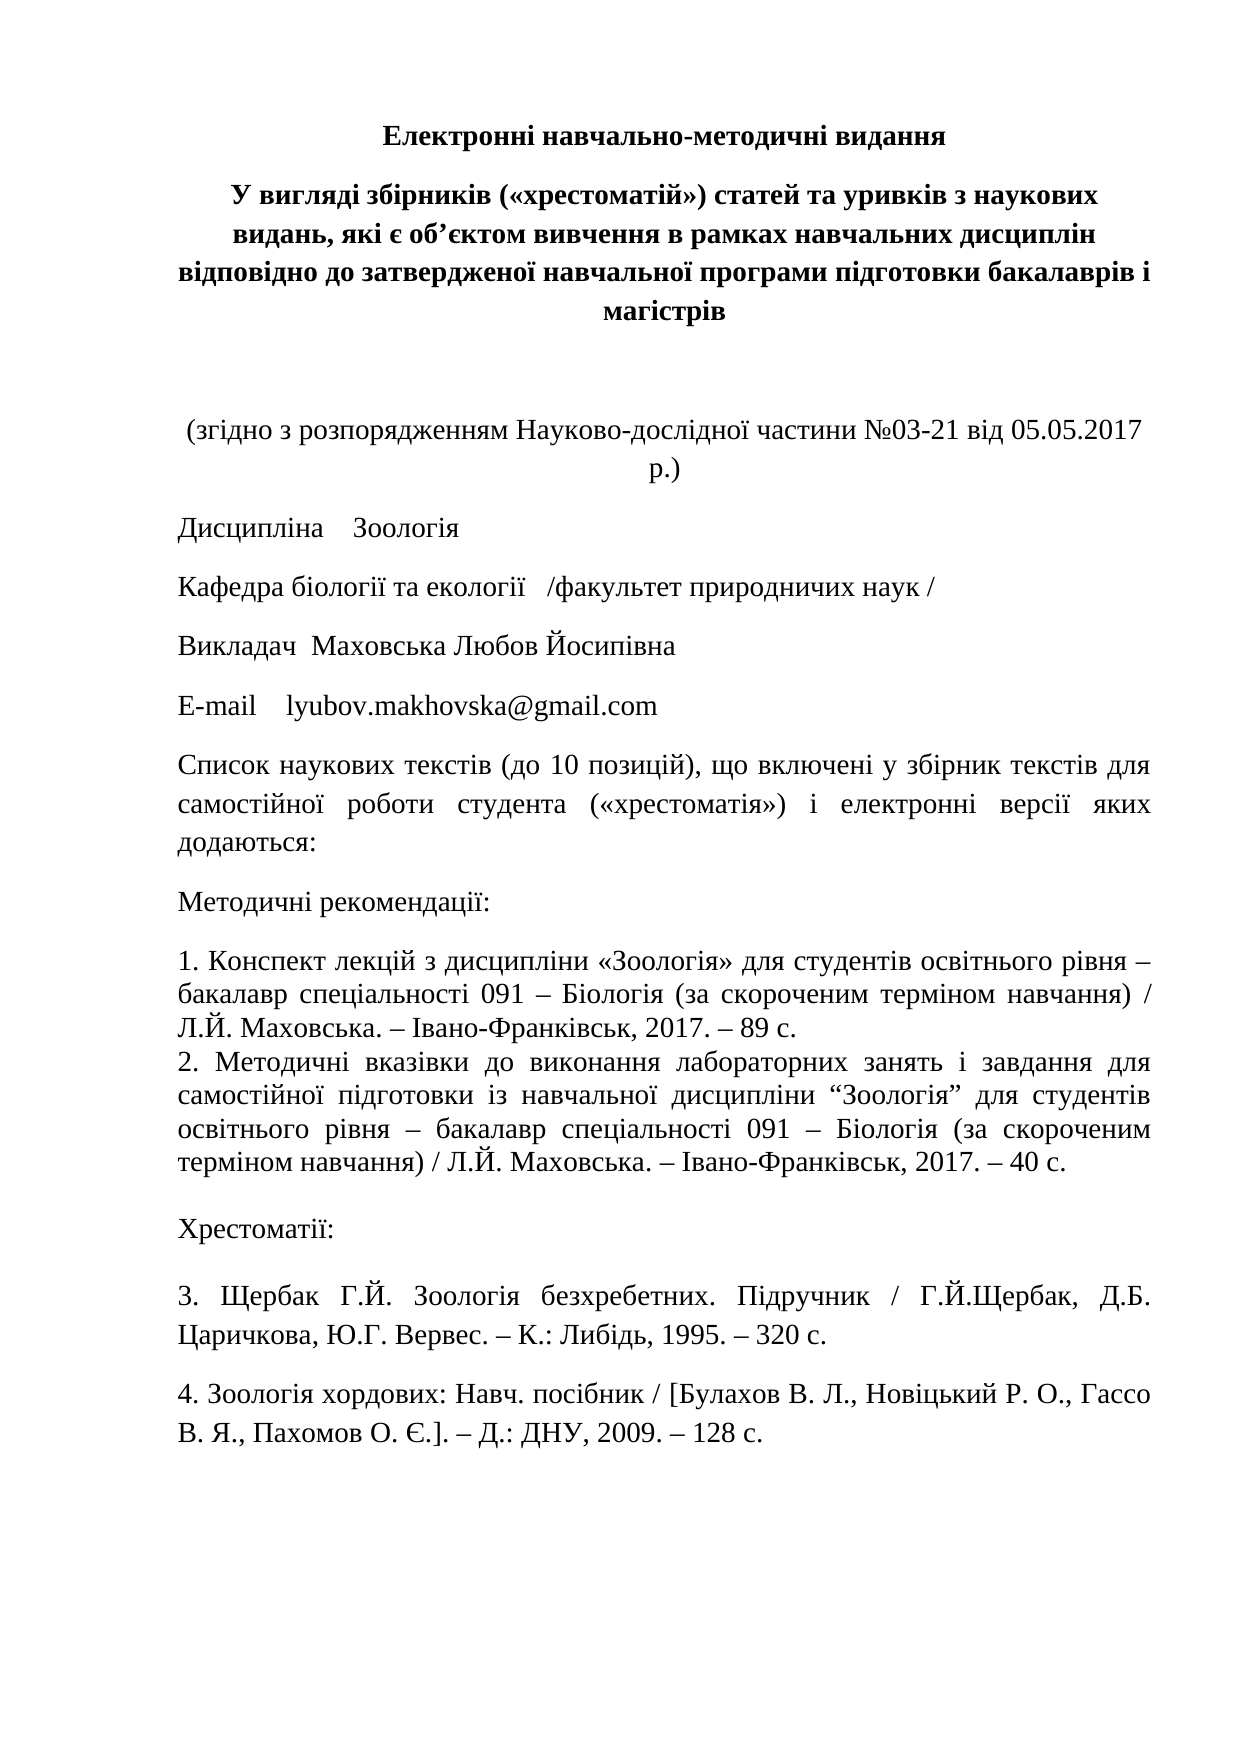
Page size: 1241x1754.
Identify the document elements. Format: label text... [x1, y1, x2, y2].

text E-mail lyubov.makhovska@gmail.com [177, 688, 1152, 721]
text 4. Зоологія хордових: Навч. посібник / [Булахов В. Л., Новіцький Р. О., Гассо В. Я., Пахомов О. Є.]. – Д.: ДНУ, 2009. – 128 с. [177, 1376, 1152, 1448]
text (згідно з розпорядженням Науково-дослідної частини №03-21 від 05.05.2017 р.) [177, 412, 1152, 484]
text 2. Методичні вказівки до виконання лабораторних занять і завдання для самостійної підготовки із навчальної дисципліни “Зоологія” для студентів освітнього рівня – бакалавр спеціальності 091 – Біологія (за скороченим терміном навчання) / Л.Й. Маховська. – Івано-Франківськ, 2017. – 40 c. [177, 1044, 1152, 1178]
text Кафедра біології та екології /факультет природничих наук / [177, 569, 1152, 603]
text У вигляді збірників («хрестоматій») статей та уривків з наукових видань, які є об’єктом вивчення в рамках навчальних дисциплін відповідно до затвердженої навчальної програми підготовки бакалаврів і магістрів [177, 177, 1152, 327]
text Дисципліна Зоологія [177, 510, 1152, 543]
text 3. Щербак Г.Й. Зоологія безхребетних. Підручник / Г.Й.Щербак, Д.Б. Царичкова, Ю.Г. Вервес. – К.: Либідь, 1995. – 320 с. [177, 1278, 1152, 1351]
text Електронні навчально-методичні видання [177, 118, 1152, 152]
text 1. Конспект лекцій з дисципліни «Зоологія» для студентів освітнього рівня – бакалавр спеціальності 091 – Біологія (за скороченим терміном навчання) / Л.Й. Маховська. – Івано-Франківськ, 2017. – 89 c. [177, 943, 1152, 1044]
text Хрестоматії: [177, 1211, 1152, 1245]
text Список наукових текстів (до 10 позицій), що включені у збірник текстів для самостійної роботи студента («хрестоматія») і електронні версії яких додаються: [177, 747, 1152, 858]
text Методичні рекомендації: [177, 884, 1152, 917]
text Викладач Маховська Любов Йосипівна [177, 628, 1152, 662]
